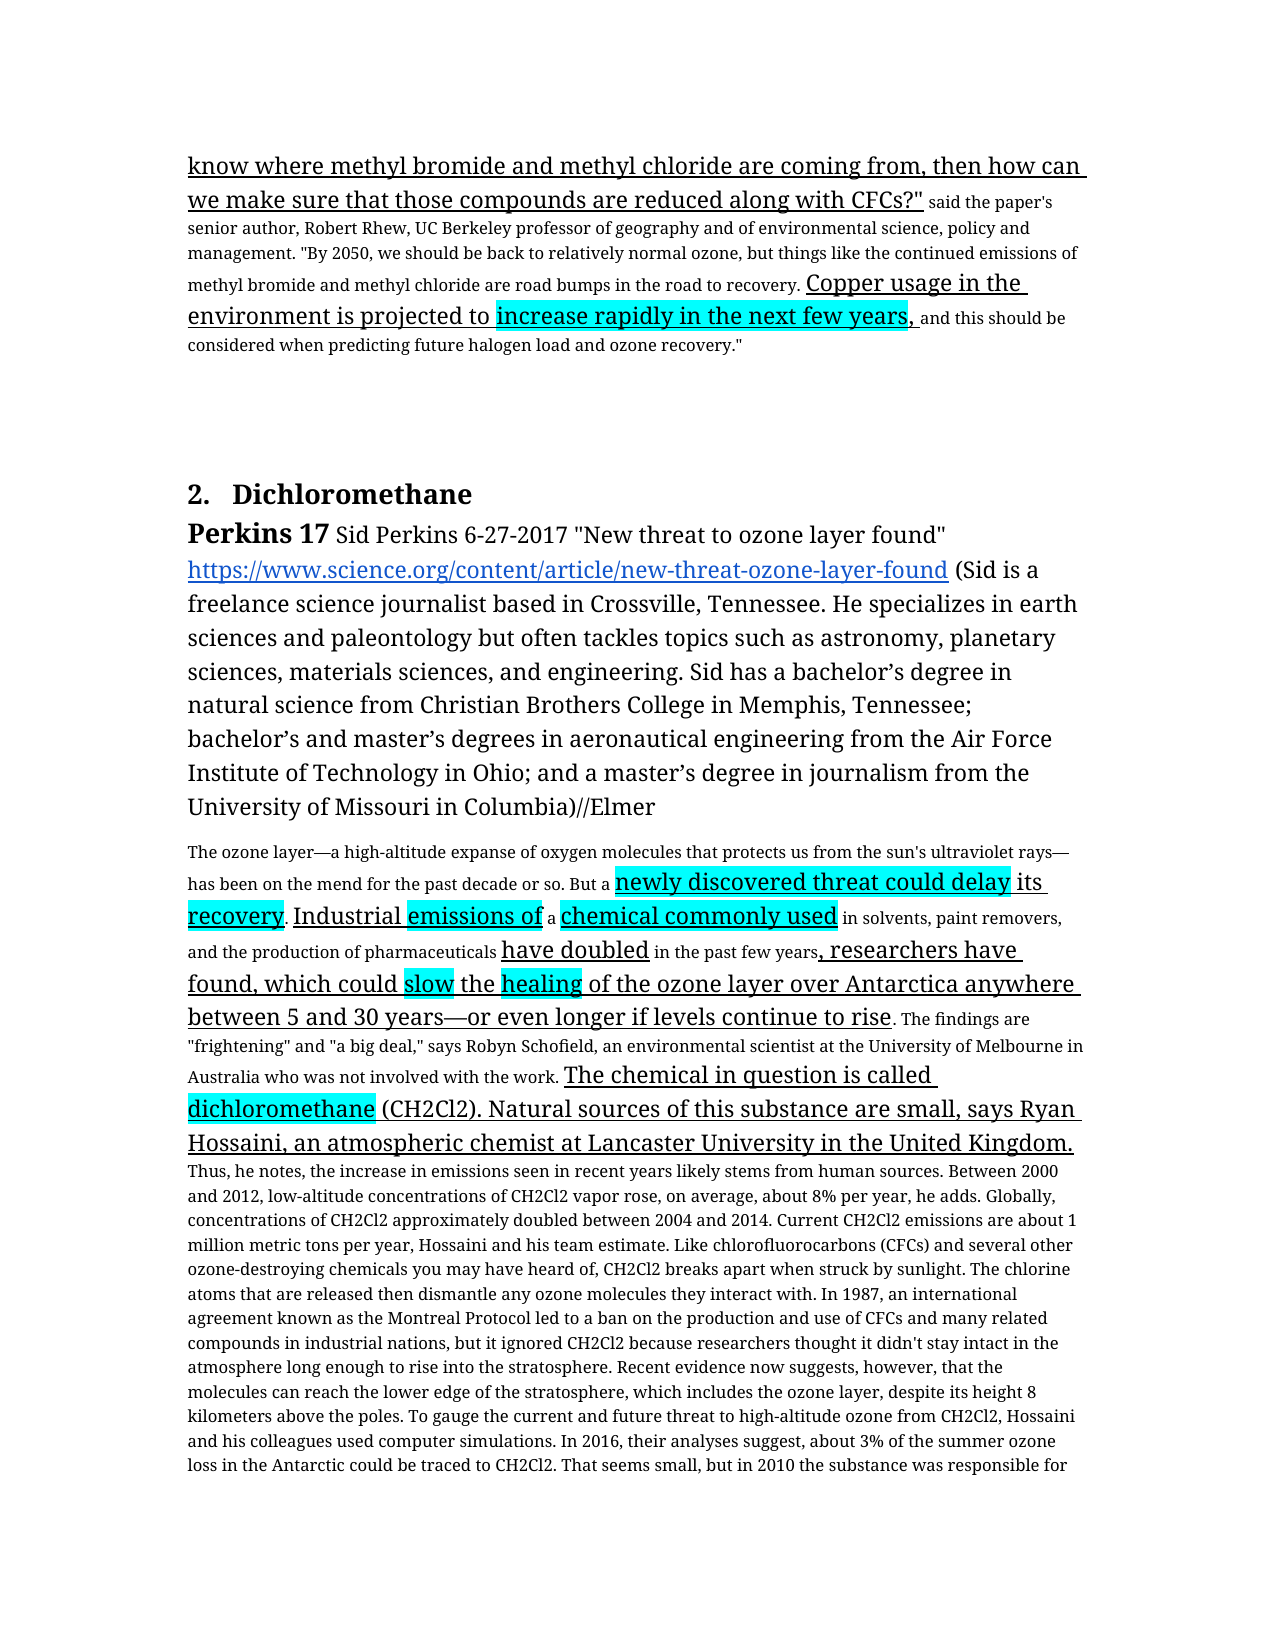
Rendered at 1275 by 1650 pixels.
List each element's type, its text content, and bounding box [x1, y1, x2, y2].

subtitle Dichloromethane [187, 475, 1087, 512]
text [187, 177, 1087, 356]
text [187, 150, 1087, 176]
text Perkins 17 Sid Perkins 6-27-2017 "New threat to ozone layer found" https://www.science.org/content/article/new-threat-ozone-layer-found (Sid is a freelance science journalist based in Crossville, Tennessee. He specializes in earth sciences and paleontology but often tackles topics such as astronomy, planetary sciences, materials sciences, and engineering. Sid has a bachelor’s degree in natural science from Christian Brothers College in Memphis, Tennessee; bachelor’s and master’s degrees in aeronautical engineering from the Air Force Institute of Technology in Ohio; and a master’s degree in journalism from the University of Missouri in Columbia)//Elmer [187, 515, 1087, 822]
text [187, 841, 1087, 1476]
